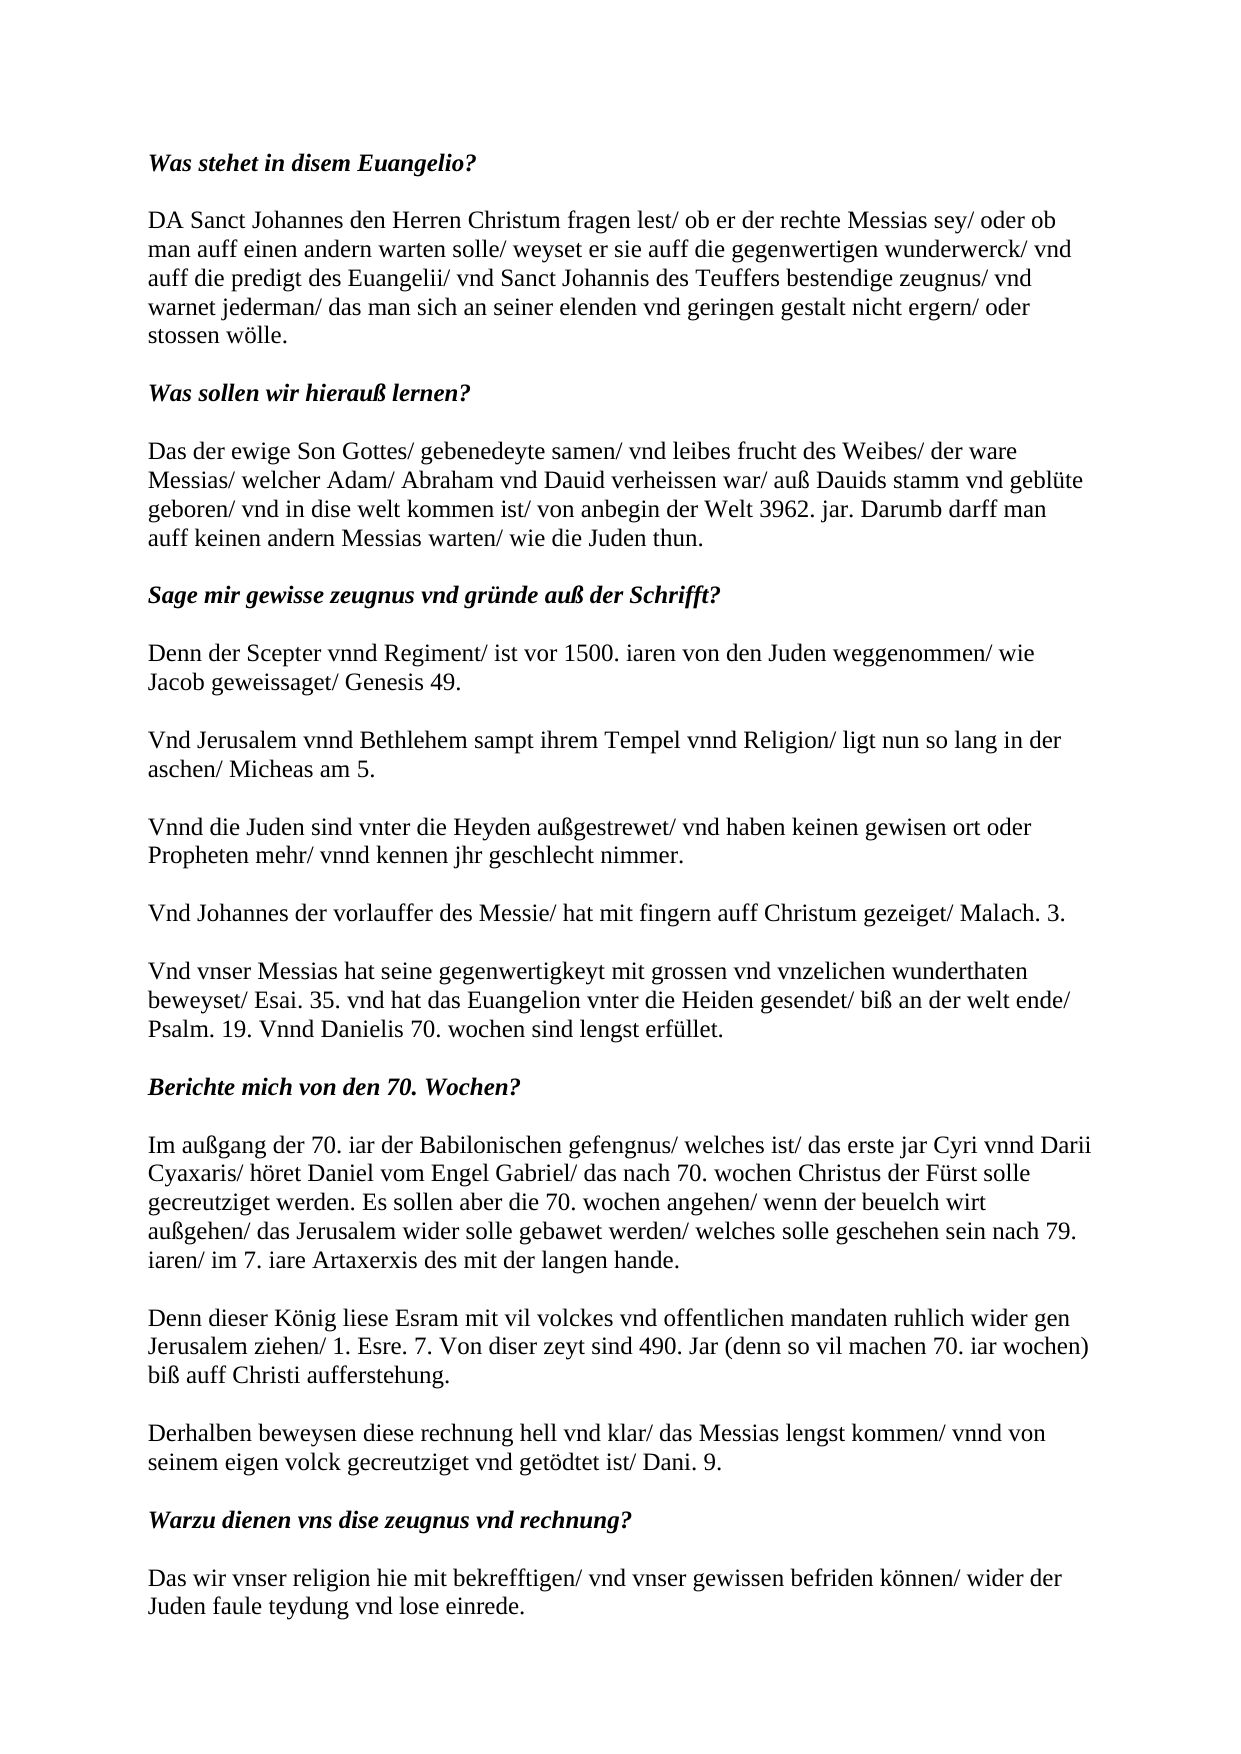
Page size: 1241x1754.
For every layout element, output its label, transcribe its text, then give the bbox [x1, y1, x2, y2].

text Vnd vnser Messias hat seine gegenwertigkeyt mit grossen vnd vnzelichen wunderthaten beweyset/ Esai. 35. vnd hat das Euangelion vnter die Heiden gesendet/ biß an der welt ende/ Psalm. 19. Vnnd Danielis 70. wochen sind lengst erfüllet. [148, 956, 1093, 1043]
text Denn dieser König liese Esram mit vil volckes vnd offentlichen mandaten ruhlich wider gen Jerusalem ziehen/ 1. Esre. 7. Von diser zeyt sind 490. Jar (denn so vil machen 70. iar wochen) biß auff Christi aufferstehung. [148, 1303, 1093, 1389]
text Im außgang der 70. iar der Babilonischen gefengnus/ welches ist/ das erste jar Cyri vnnd Darii Cyaxaris/ höret Daniel vom Engel Gabriel/ das nach 70. wochen Christus der Fürst solle gecreutziget werden. Es sollen aber die 70. wochen angehen/ wenn der beuelch wirt außgehen/ das Jerusalem wider solle gebawet werden/ welches solle geschehen sein nach 79. iaren/ im 7. iare Artaxerxis des mit der langen hande. [148, 1130, 1093, 1273]
text Berichte mich von den 70. Wochen? [148, 1072, 1093, 1101]
text Derhalben beweysen diese rechnung hell vnd klar/ das Messias lengst kommen/ vnnd von seinem eigen volck gecreutziget vnd getödtet ist/ Dani. 9. [148, 1418, 1093, 1476]
text Sage mir gewisse zeugnus vnd gründe auß der Schrifft? [148, 581, 1093, 609]
text Was sollen wir hierauß lernen? [148, 378, 1093, 407]
text Vnd Jerusalem vnnd Bethlehem sampt ihrem Tempel vnnd Religion/ ligt nun so lang in der aschen/ Micheas am 5. [148, 725, 1093, 783]
text Warzu dienen vns dise zeugnus vnd rechnung? [148, 1505, 1093, 1533]
text Das wir vnser religion hie mit bekrefftigen/ vnd vnser gewissen befriden können/ wider der Juden faule teydung vnd lose einrede. [148, 1563, 1093, 1620]
text Was stehet in disem Euangelio? [148, 148, 1093, 176]
text Das der ewige Son Gottes/ gebenedeyte samen/ vnd leibes frucht des Weibes/ der ware Messias/ welcher Adam/ Abraham vnd Dauid verheissen war/ auß Dauids stamm vnd geblüte geboren/ vnd in dise welt kommen ist/ von anbegin der Welt 3962. jar. Darumb darff man auff keinen andern Messias warten/ wie die Juden thun. [148, 436, 1093, 551]
text Vnnd die Juden sind vnter die Heyden außgestrewet/ vnd haben keinen gewisen ort oder Propheten mehr/ vnnd kennen jhr geschlecht nimmer. [148, 812, 1093, 869]
text Vnd Johannes der vorlauffer des Messie/ hat mit fingern auff Christum gezeiget/ Malach. 3. [148, 898, 1093, 927]
text DA Sanct Johannes den Herren Christum fragen lest/ ob er der rechte Messias sey/ oder ob man auff einen andern warten solle/ weyset er sie auff die gegenwertigen wunderwerck/ vnd auff die predigt des Euangelii/ vnd Sanct Johannis des Teuffers bestendige zeugnus/ vnd warnet jederman/ das man sich an seiner elenden vnd geringen gestalt nicht ergern/ oder stossen wölle. [148, 206, 1093, 349]
text Denn der Scepter vnnd Regiment/ ist vor 1500. iaren von den Juden weggenommen/ wie Jacob geweissaget/ Genesis 49. [148, 638, 1093, 696]
